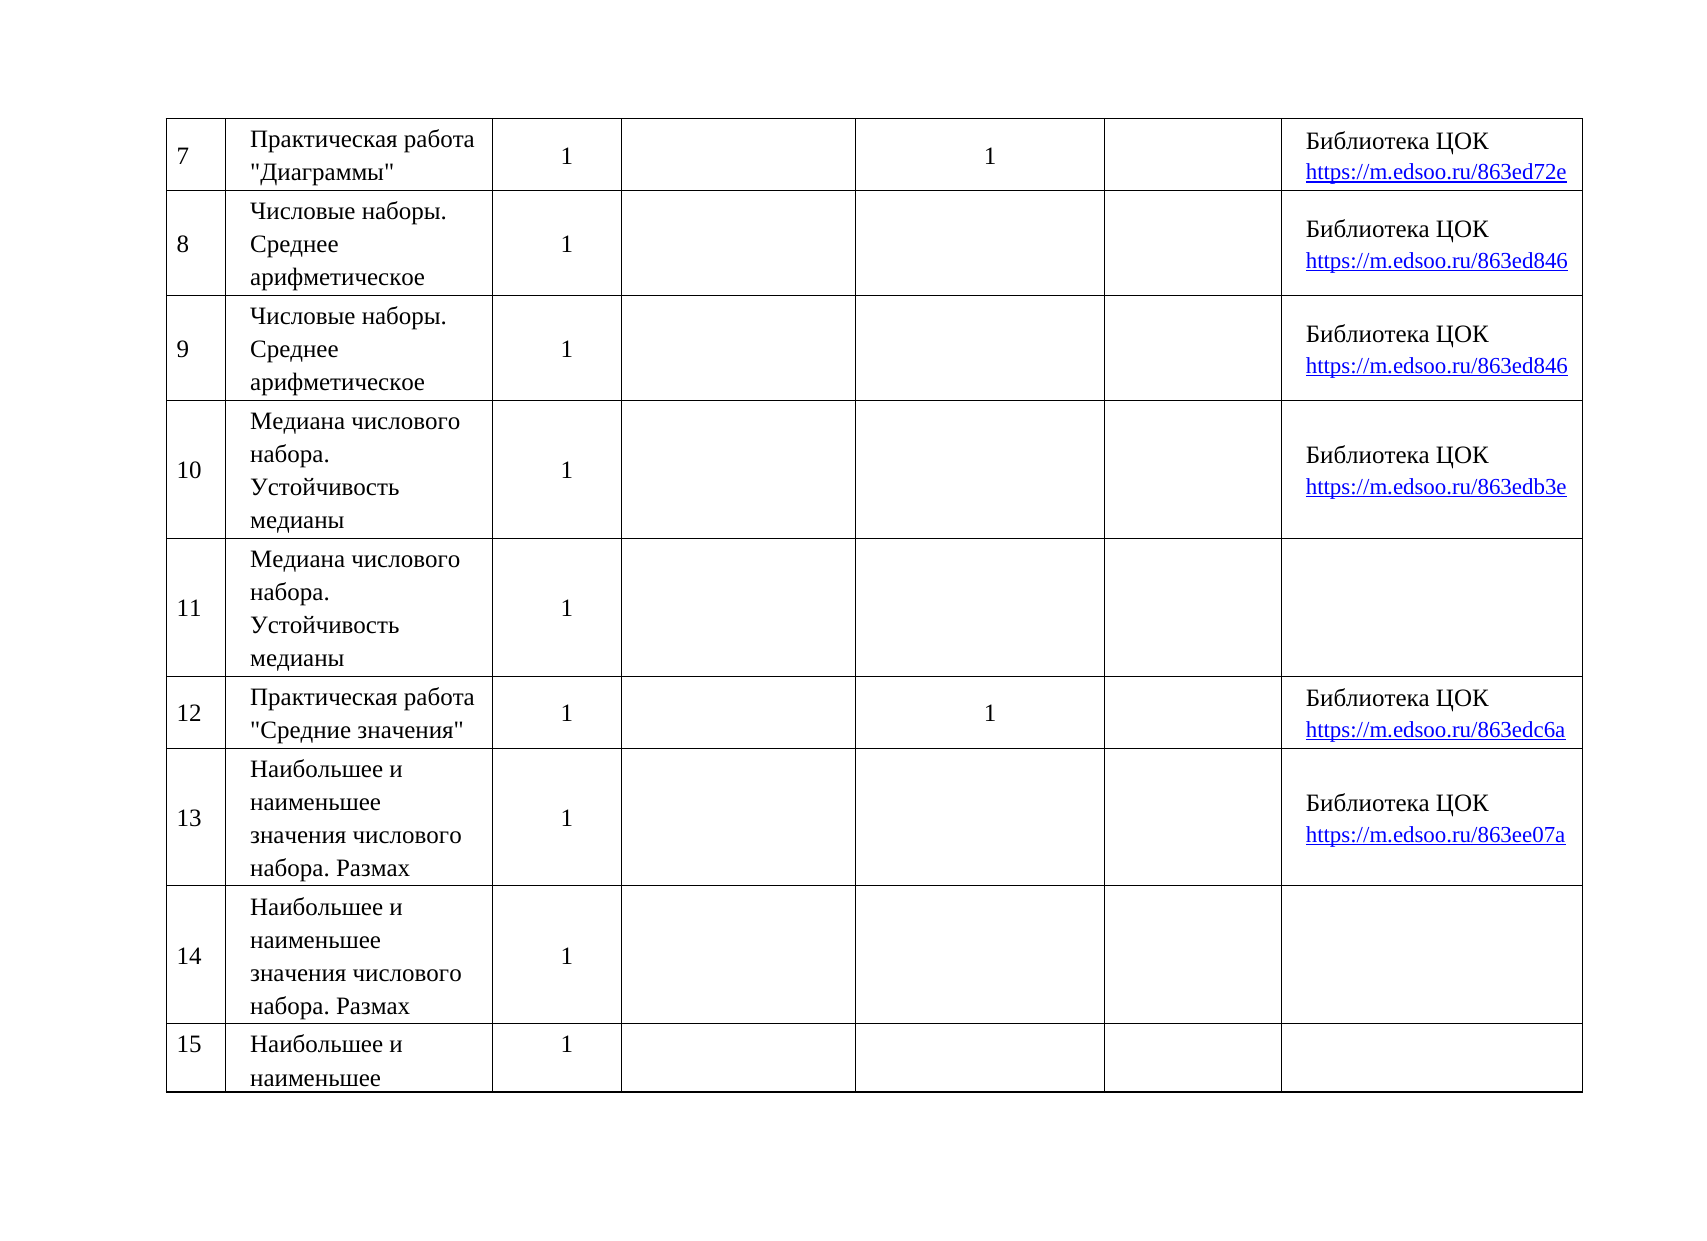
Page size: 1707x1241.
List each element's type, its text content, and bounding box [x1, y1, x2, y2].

table_cell [1105, 296, 1281, 400]
table_cell [1105, 677, 1281, 747]
table_cell 1 [493, 119, 621, 190]
table_cell [1105, 749, 1281, 885]
table_cell [1105, 1024, 1281, 1091]
table_cell Библиотека ЦОК https://m.edsoo.ru/863edb3e [1282, 401, 1582, 538]
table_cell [226, 1024, 492, 1091]
table_cell 7 [167, 119, 225, 190]
table_cell [622, 539, 855, 676]
table_cell [856, 1024, 1104, 1091]
table_cell 9 [167, 296, 225, 400]
table_cell [856, 749, 1104, 885]
table_cell [622, 886, 855, 1023]
table_cell [1282, 886, 1582, 1023]
table_cell 1 [493, 677, 621, 747]
table_cell Медиана числового набора. Устойчивость медианы [226, 401, 492, 538]
table_cell [856, 886, 1104, 1023]
table_cell 1 [856, 677, 1104, 747]
table_cell 1 [493, 886, 621, 1023]
table_cell 10 [167, 401, 225, 538]
table_cell 1 [493, 191, 621, 295]
table_cell [856, 191, 1104, 295]
table_cell [1105, 191, 1281, 295]
table_cell Медиана числового набора. Устойчивость медианы [226, 539, 492, 676]
table_cell [622, 296, 855, 400]
table_cell 1 [493, 1024, 621, 1091]
table_cell 1 [493, 749, 621, 885]
table_cell [856, 296, 1104, 400]
table_cell 1 [493, 401, 621, 538]
table_cell 14 [167, 886, 225, 1023]
table_cell 8 [167, 191, 225, 295]
table_cell Библиотека ЦОК https://m.edsoo.ru/863ed846 [1282, 191, 1582, 295]
table_cell 15 [167, 1024, 225, 1091]
table_cell [1282, 539, 1582, 676]
table_cell [856, 539, 1104, 676]
table_cell 1 [493, 539, 621, 676]
table_cell [856, 401, 1104, 538]
table_cell Библиотека ЦОК https://m.edsoo.ru/863ed72e [1282, 119, 1582, 190]
table_cell 11 [167, 539, 225, 676]
table_cell [622, 119, 855, 190]
table_cell [622, 749, 855, 885]
table_cell Числовые наборы. Среднее арифметическое [226, 296, 492, 400]
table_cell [226, 886, 492, 1023]
table_cell [1282, 1024, 1582, 1091]
table_cell [622, 401, 855, 538]
table_cell 12 [167, 677, 225, 747]
table_cell Библиотека ЦОК https://m.edsoo.ru/863edc6a [1282, 677, 1582, 747]
table_cell Библиотека ЦОК https://m.edsoo.ru/863ee07a [1282, 749, 1582, 885]
table_cell [622, 1024, 855, 1091]
table_cell 1 [856, 119, 1104, 190]
table_cell [1105, 886, 1281, 1023]
table_cell 1 [493, 296, 621, 400]
table_cell Числовые наборы. Среднее арифметическое [226, 191, 492, 295]
table_cell 13 [167, 749, 225, 885]
table_cell [1105, 401, 1281, 538]
table_cell [1105, 119, 1281, 190]
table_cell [226, 749, 492, 885]
table_cell [622, 191, 855, 295]
table_cell Библиотека ЦОК https://m.edsoo.ru/863ed846 [1282, 296, 1582, 400]
table_cell Практическая работа "Диаграммы" [226, 119, 492, 190]
table_cell Практическая работа "Средние значения" [226, 677, 492, 747]
table_cell [622, 677, 855, 747]
table_cell [1105, 539, 1281, 676]
